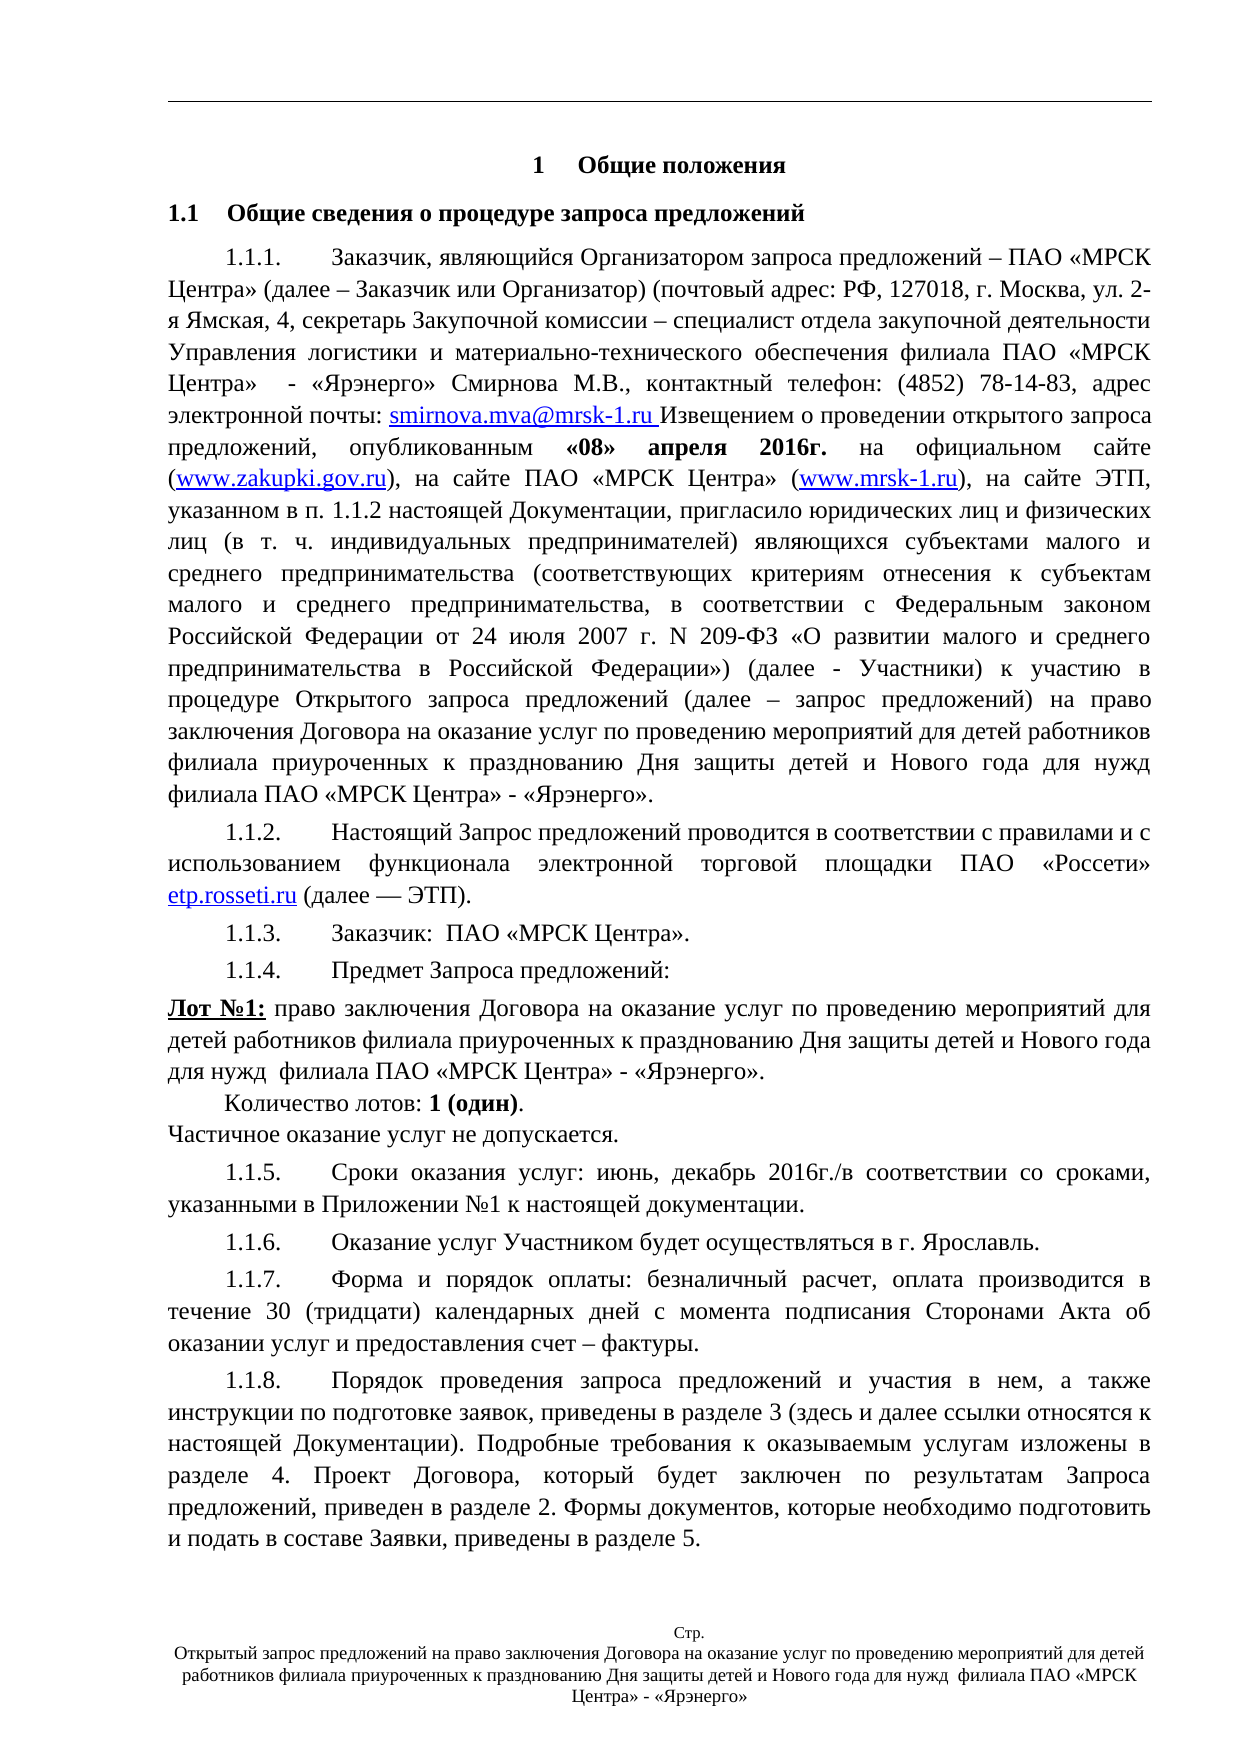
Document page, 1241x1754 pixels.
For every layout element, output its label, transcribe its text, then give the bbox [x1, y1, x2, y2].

list Порядок проведения запроса предложений и участия в нем, а также инструкции по подготовке заявок, приведены в разделе 3 (здесь и далее ссылки относятся к настоящей Документации). Подробные требования к оказываемым услугам изложены в разделе 4. Проект Договора, который будет заключен по результатам Запроса предложений, приведен в разделе 2. Формы документов, которые необходимо подготовить и подать в составе Заявки, приведены в разделе 5. [168, 1365, 1152, 1552]
list Заказчик, являющийся Организатором запроса предложений – ПАО «МРСК Центра» (далее – Заказчик или Организатор) (почтовый адрес: РФ, 127018, г. Москва, ул. 2-я Ямская, 4, секретарь Закупочной комиссии – специалист отдела закупочной деятельности Управления логистики и материально-технического обеспечения филиала ПАО «МРСК Центра» - «Ярэнерго» Смирнова М.В., контактный телефон: (4852) 78-14-83, адрес электронной почты: smirnova.mva@mrsk-1.ru Извещением о проведении открытого запроса предложений, опубликованным «08» апреля 2016г. на официальном сайте (www.zakupki.gov.ru), на сайте ПАО «МРСК Центра» (www.mrsk-1.ru), на сайте ЭТП, указанном в п. 1.1.2 настоящей Документации, пригласило юридических лиц и физических лиц (в т. ч. индивидуальных предпринимателей) являющихся субъектами малого и среднего предпринимательства (соответствующих критериям отнесения к субъектам малого и среднего предпринимательства, в соответствии с Федеральным законом Российской Федерации от 24 июля 2007 г. N 209-ФЗ «О развитии малого и среднего предпринимательства в Российской Федерации») (далее - Участники) к участию в процедуре Открытого запроса предложений (далее – запрос предложений) на право заключения Договора на оказание услуг по проведению мероприятий для детей работников филиала приуроченных к празднованию Дня защиты детей и Нового года для нужд филиала ПАО «МРСК Центра» - «Ярэнерго». [168, 242, 1152, 808]
subtitle Общие сведения о процедуре запроса предложений [168, 198, 1152, 227]
list Оказание услуг Участником будет осуществляться в г. Ярославль. [168, 1227, 1152, 1255]
list Предмет Запроса предложений: [168, 955, 1152, 984]
list Частичное оказание услуг не допускается. [168, 1119, 1152, 1148]
text Лот №1: право заключения Договора на оказание услуг по проведению мероприятий для детей работников филиала приуроченных к празднованию Дня защиты детей и Нового года для нужд филиала ПАО «МРСК Центра» - «Ярэнерго». [168, 993, 1152, 1085]
list Сроки оказания услуг: июнь, декабрь 2016г./в соответствии со сроками, указанными в Приложении №1 к настоящей документации. [168, 1157, 1152, 1218]
list Заказчик: ПАО «МРСК Центра». [168, 918, 1152, 946]
list Форма и порядок оплаты: безналичный расчет, оплата производится в течение 30 (тридцати) календарных дней с момента подписания Сторонами Акта об оказании услуг и предоставления счет – фактуры. [168, 1264, 1152, 1356]
list Настоящий Запрос предложений проводится в соответствии с правилами и с использованием функционала электронной торговой площадки ПАО «Россети» etp.rosseti.ru (далее — ЭТП). [168, 817, 1152, 908]
text Количество лотов: 1 (один). [168, 1088, 1152, 1117]
subtitle Общие положения [166, 150, 1152, 179]
